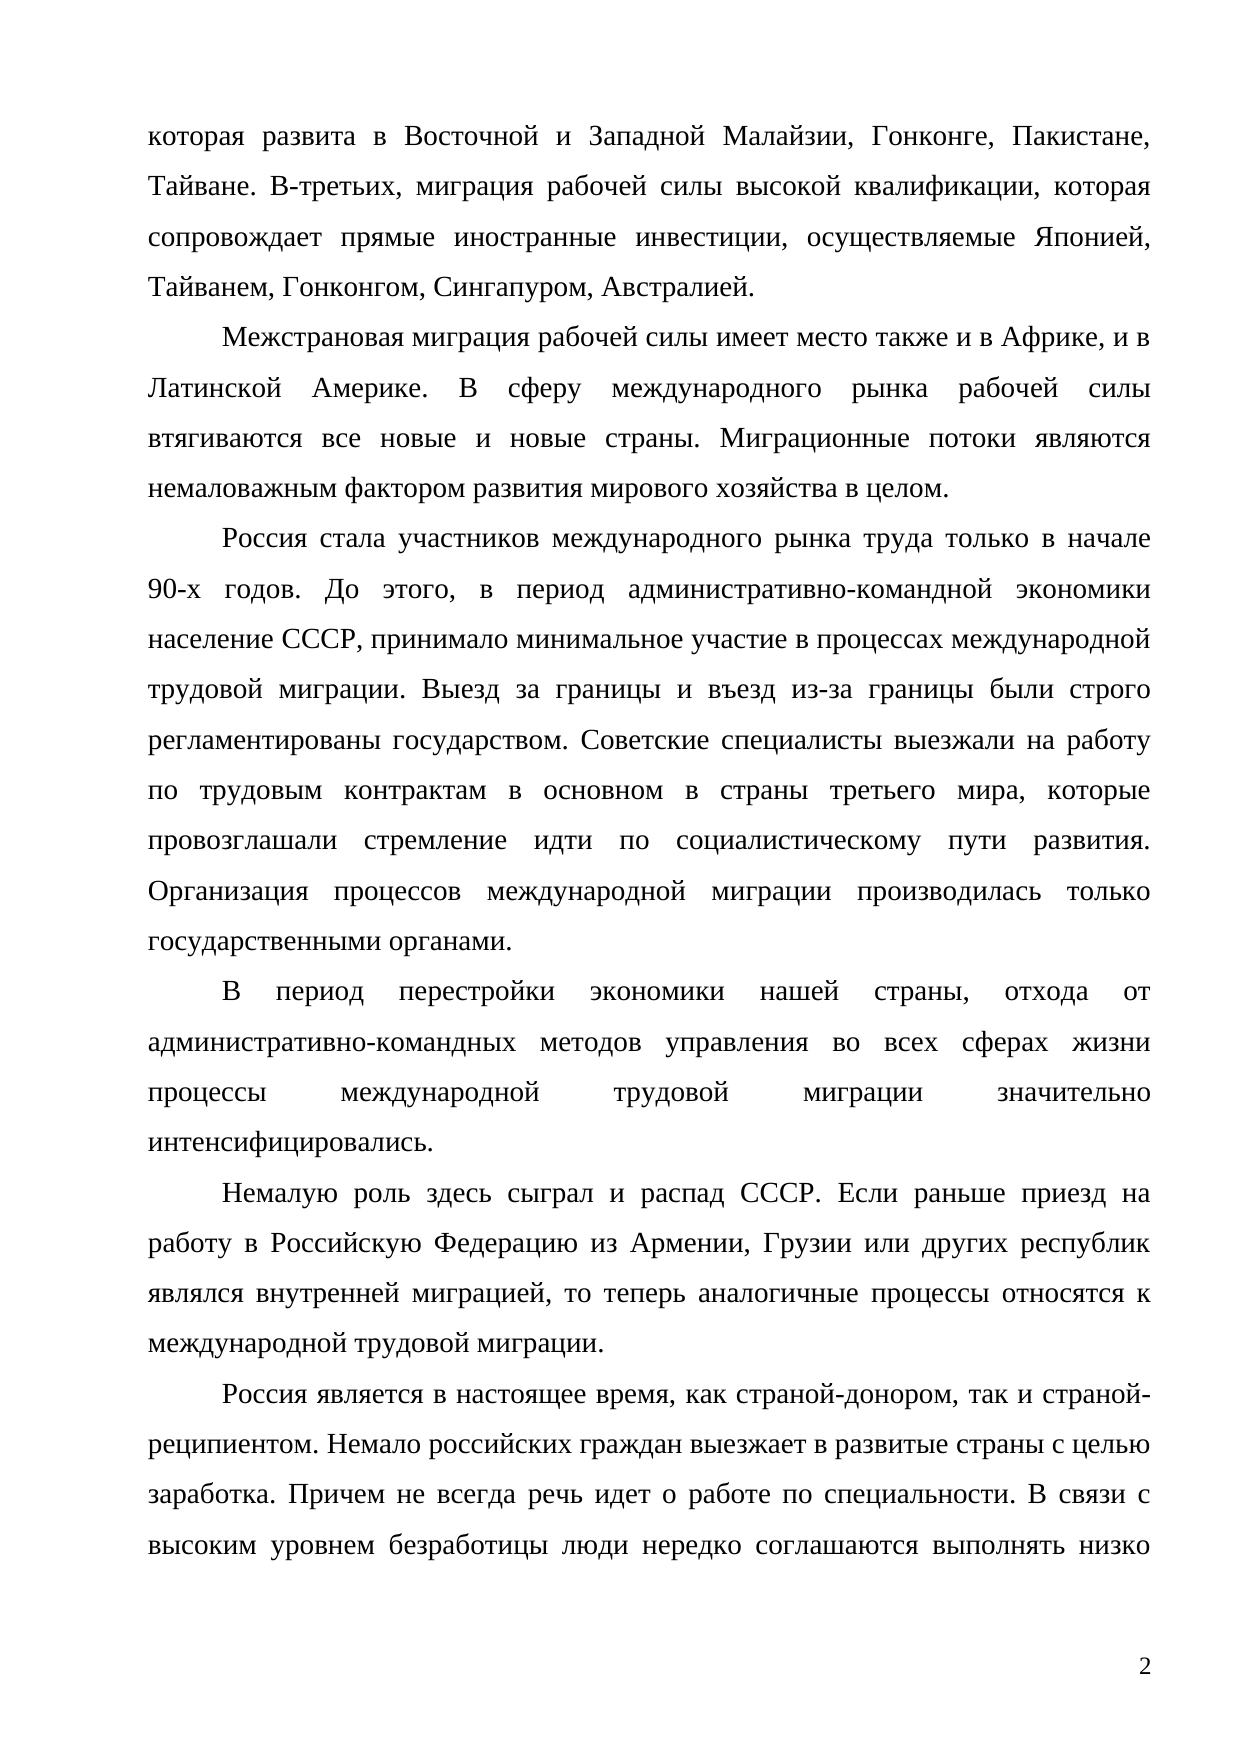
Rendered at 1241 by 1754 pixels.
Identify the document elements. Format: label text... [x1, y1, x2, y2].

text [148, 118, 1152, 303]
text В период перестройки экономики нашей страны, отхода от административно-командных методов управления во всех сферах жизни процессы международной трудовой миграции значительно интенсифицировались. [148, 973, 1152, 1158]
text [148, 1376, 1152, 1560]
text Россия стала участников международного рынка труда только в начале 90-х годов. До этого, в период административно-командной экономики население СССР, принимало минимальное участие в процессах международной трудовой миграции. Выезд за границы и въезд из-за границы были строго регламентированы государством. Советские специалисты выезжали на работу по трудовым контрактам в основном в страны третьего мира, которые провозглашали стремление идти по социалистическому пути развития. Организация процессов международной миграции производилась только государственными органами. [148, 521, 1152, 957]
text Межстрановая миграция рабочей силы имеет место также и в Африке, и в Латинской Америке. В сферу международного рынка рабочей силы втягиваются все новые и новые страны. Миграционные потоки являются немаловажным фактором развития мирового хозяйства в целом. [148, 319, 1152, 504]
text Немалую роль здесь сыграл и распад СССР. Если раньше приезд на работу в Российскую Федерацию из Армении, Грузии или других республик являлся внутренней миграцией, то теперь аналогичные процессы относятся к международной трудовой миграции. [148, 1175, 1152, 1359]
